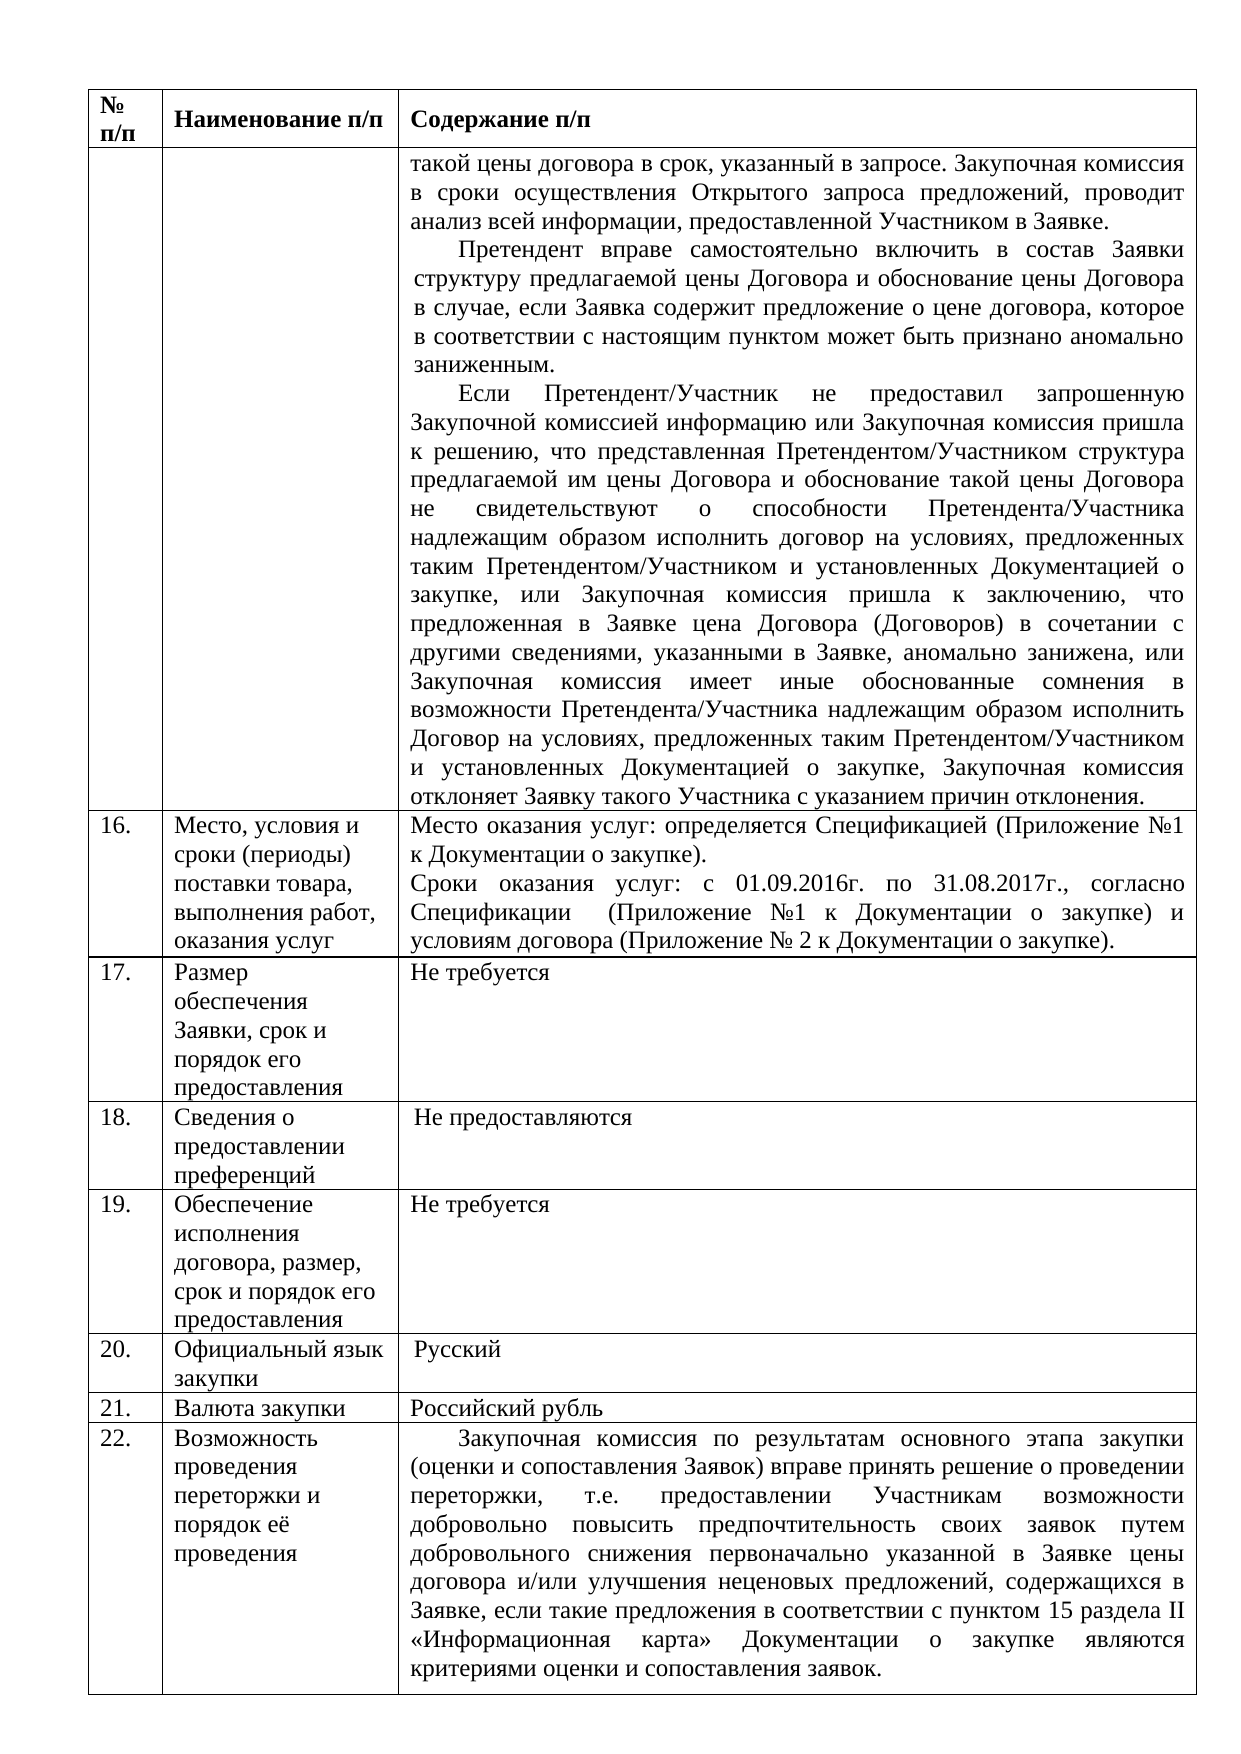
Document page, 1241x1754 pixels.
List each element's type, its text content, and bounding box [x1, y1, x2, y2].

table_cell [89, 958, 162, 1101]
table_header Наименование п/п [163, 90, 398, 147]
table_header № п/п [89, 90, 162, 147]
table_cell Место оказания услуг: определяется Спецификацией (Приложение №1 к Документации о закупке). Сроки оказания услуг: с 01.09.2016г. по 31.08.2017г., согласно Спецификации (Приложение №1 к Документации о закупке) и условиям договора (Приложение № 2 к Документации о закупке). [399, 811, 1196, 956]
table_cell [89, 1334, 162, 1392]
table_cell [89, 1190, 162, 1333]
table_cell Сведения о предоставлении преференций [163, 1102, 398, 1188]
table_cell [89, 148, 162, 809]
table_cell [89, 811, 162, 956]
table_cell Не требуется [399, 958, 1196, 1101]
table_cell Валюта закупки [163, 1393, 398, 1422]
table_header Содержание п/п [399, 90, 1196, 147]
table_cell Место, условия и сроки (периоды) поставки товара, выполнения работ, оказания услуг [163, 811, 398, 956]
table_cell [89, 1393, 162, 1422]
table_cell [163, 1423, 398, 1693]
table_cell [399, 1423, 1196, 1693]
table_cell Обеспечение исполнения договора, размер, срок и порядок его предоставления [163, 1190, 398, 1333]
table_cell Русский [399, 1334, 1196, 1392]
table_cell Официальный язык закупки [163, 1334, 398, 1392]
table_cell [163, 148, 398, 809]
table_cell [89, 1102, 162, 1188]
table_cell [89, 1423, 162, 1693]
table_cell Не предоставляются [399, 1102, 1196, 1188]
table_cell Не требуется [399, 1190, 1196, 1333]
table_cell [399, 148, 1196, 809]
table_cell Российский рубль [399, 1393, 1196, 1422]
table_cell Размер обеспечения Заявки, срок и порядок его предоставления [163, 958, 398, 1101]
